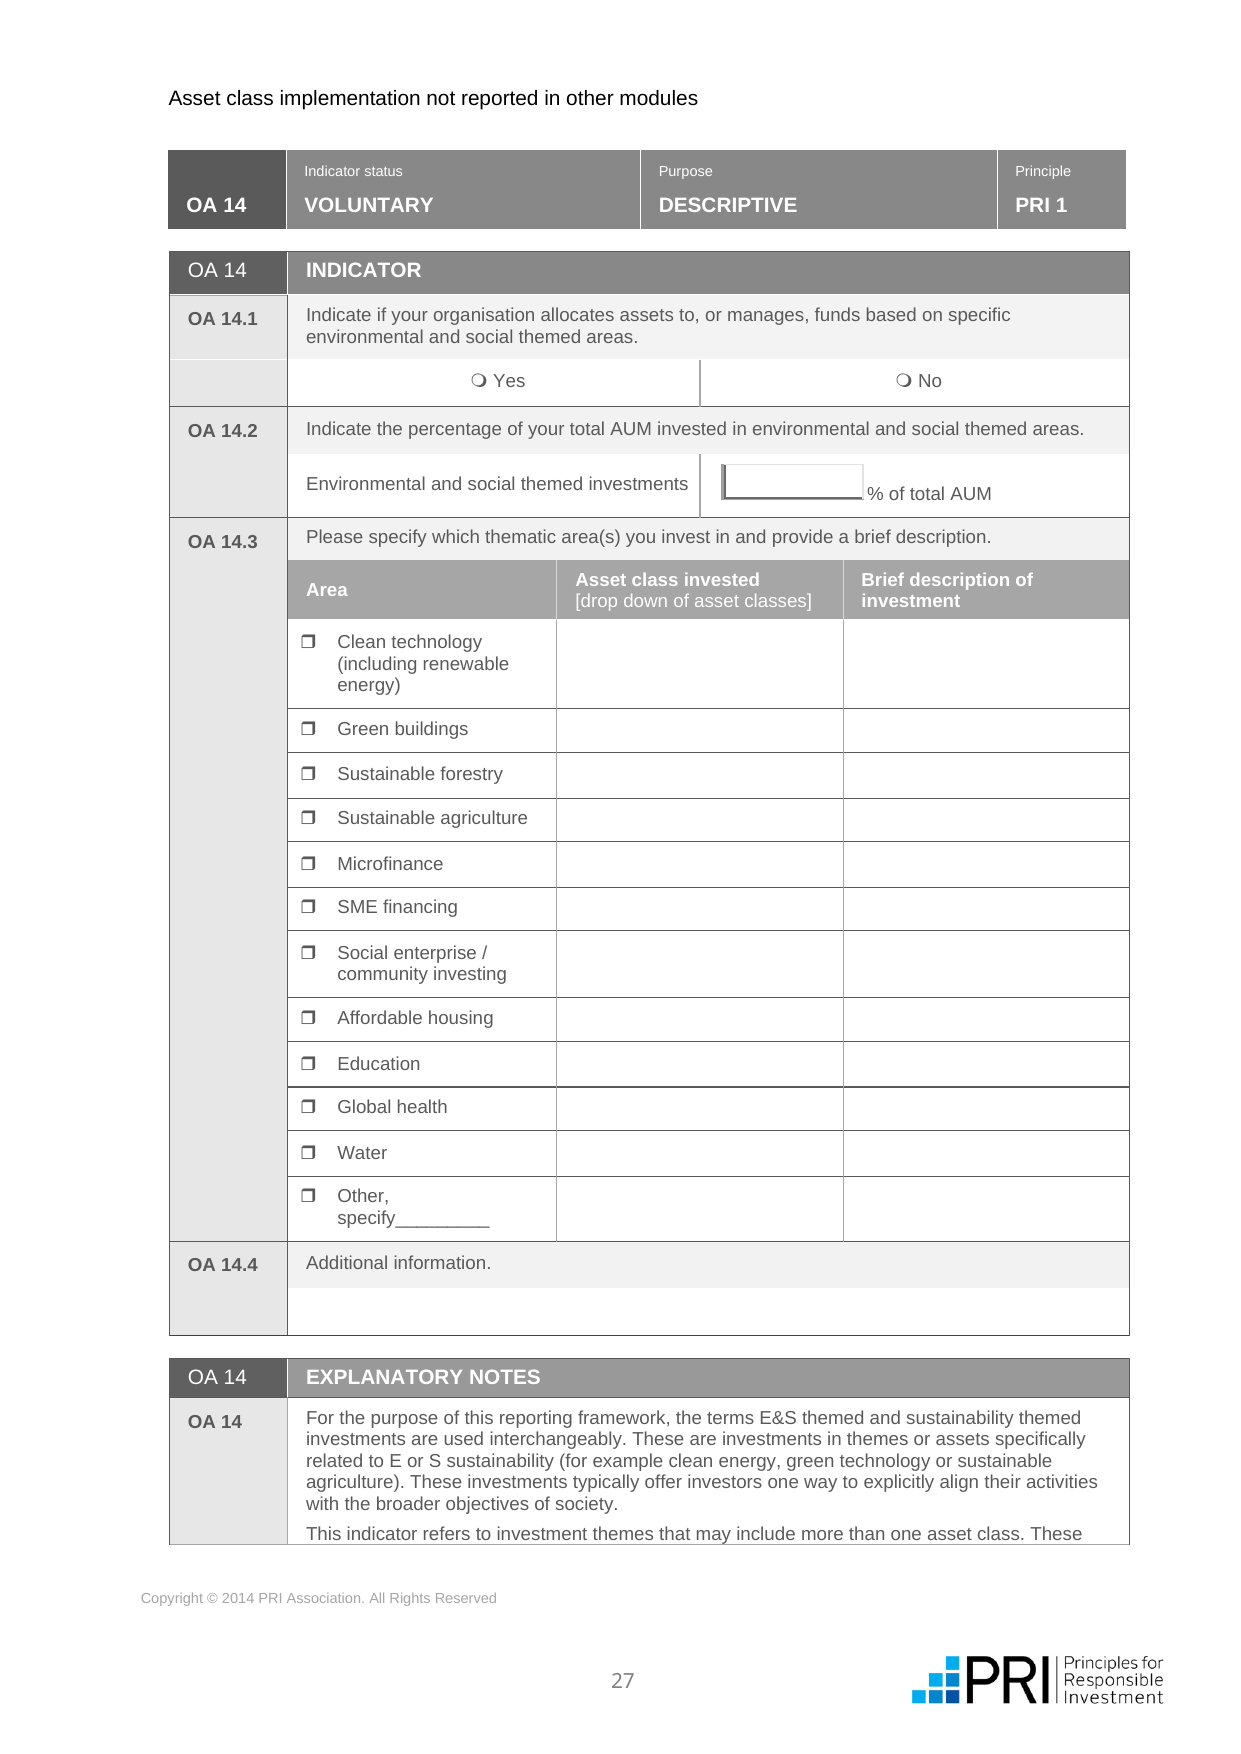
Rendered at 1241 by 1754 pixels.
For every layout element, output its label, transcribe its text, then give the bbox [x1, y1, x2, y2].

table_cell [844, 1177, 1129, 1241]
table_cell Social enterprise / community investing [288, 931, 556, 997]
table_cell [557, 753, 843, 797]
table_cell [288, 1288, 1129, 1335]
table_cell OA 14 [170, 1398, 287, 1544]
table_cell Additional information. [288, 1242, 1129, 1288]
table_cell Green buildings [288, 709, 556, 752]
table_header Principle [998, 150, 1126, 186]
table_cell % of total AUM [701, 454, 1129, 517]
table_cell [844, 842, 1129, 887]
table_cell [557, 888, 843, 930]
table_cell Brief description of investment [844, 560, 1129, 619]
table_header [168, 150, 286, 186]
table_cell Water [288, 1131, 556, 1176]
table_cell Affordable housing [288, 998, 556, 1041]
table_cell [844, 1131, 1129, 1176]
table_cell [557, 998, 843, 1041]
table_cell Other, specify_________ [288, 1177, 556, 1241]
table_cell Area [288, 560, 556, 619]
table_cell [557, 842, 843, 887]
table_cell Environmental and social themed investments [288, 454, 699, 517]
table_cell Sustainable forestry [288, 753, 556, 797]
table_cell Please specify which thematic area(s) you invest in and provide a brief description. [288, 518, 1129, 560]
table_cell No [701, 360, 1129, 406]
table_cell [557, 931, 843, 997]
table_cell [170, 360, 287, 406]
table_cell [844, 1088, 1129, 1130]
table_cell [557, 799, 843, 841]
table_cell SME financing [288, 888, 556, 930]
table_cell Microfinance [288, 842, 556, 887]
table_cell [557, 1088, 843, 1130]
table_cell Indicate the percentage of your total AUM invested in environmental and social themed areas. [288, 407, 1129, 454]
table_cell [844, 620, 1129, 708]
table_cell [844, 799, 1129, 841]
table_cell Yes [288, 360, 699, 406]
table_cell OA 14 [168, 186, 286, 229]
table_cell [557, 1131, 843, 1176]
table_cell Indicate if your organisation allocates assets to, or manages, funds based on specific environmental and social themed areas. [288, 295, 1129, 359]
table_cell [844, 1042, 1129, 1086]
table_cell OA 14.2 [170, 407, 287, 454]
table_header Purpose [641, 150, 997, 186]
table_cell [844, 998, 1129, 1041]
table_cell Global health [288, 1088, 556, 1130]
picture [616, 1581, 1241, 1754]
table_header INDICATOR [288, 252, 1129, 294]
table_cell [557, 620, 843, 708]
table_cell VOLUNTARY [287, 186, 640, 229]
table_cell Sustainable agriculture [288, 799, 556, 841]
table_cell OA 14.4 [170, 1242, 287, 1288]
table_header OA 14 [170, 1359, 287, 1397]
table_cell [844, 931, 1129, 997]
table_cell DESCRIPTIVE [641, 186, 997, 229]
table_cell [844, 888, 1129, 930]
table_cell PRI 1 [998, 186, 1126, 229]
table_cell [557, 709, 843, 752]
table_header EXPLANATORY NOTES [288, 1359, 1129, 1397]
table_cell [557, 1177, 843, 1241]
table_cell [170, 1288, 287, 1335]
table_cell [557, 1042, 843, 1086]
table_cell [170, 454, 287, 517]
table_cell Education [288, 1042, 556, 1086]
table_cell OA 14.3 [170, 518, 287, 1241]
table_cell OA 14.1 [170, 296, 287, 359]
table_header OA 14 [170, 252, 287, 294]
table_cell Asset class invested [drop down of asset classes] [557, 560, 843, 619]
table_header Indicator status [287, 150, 640, 186]
table_cell [844, 709, 1129, 752]
table_cell [844, 753, 1129, 797]
table_cell Clean technology (including renewable energy) [288, 620, 556, 708]
